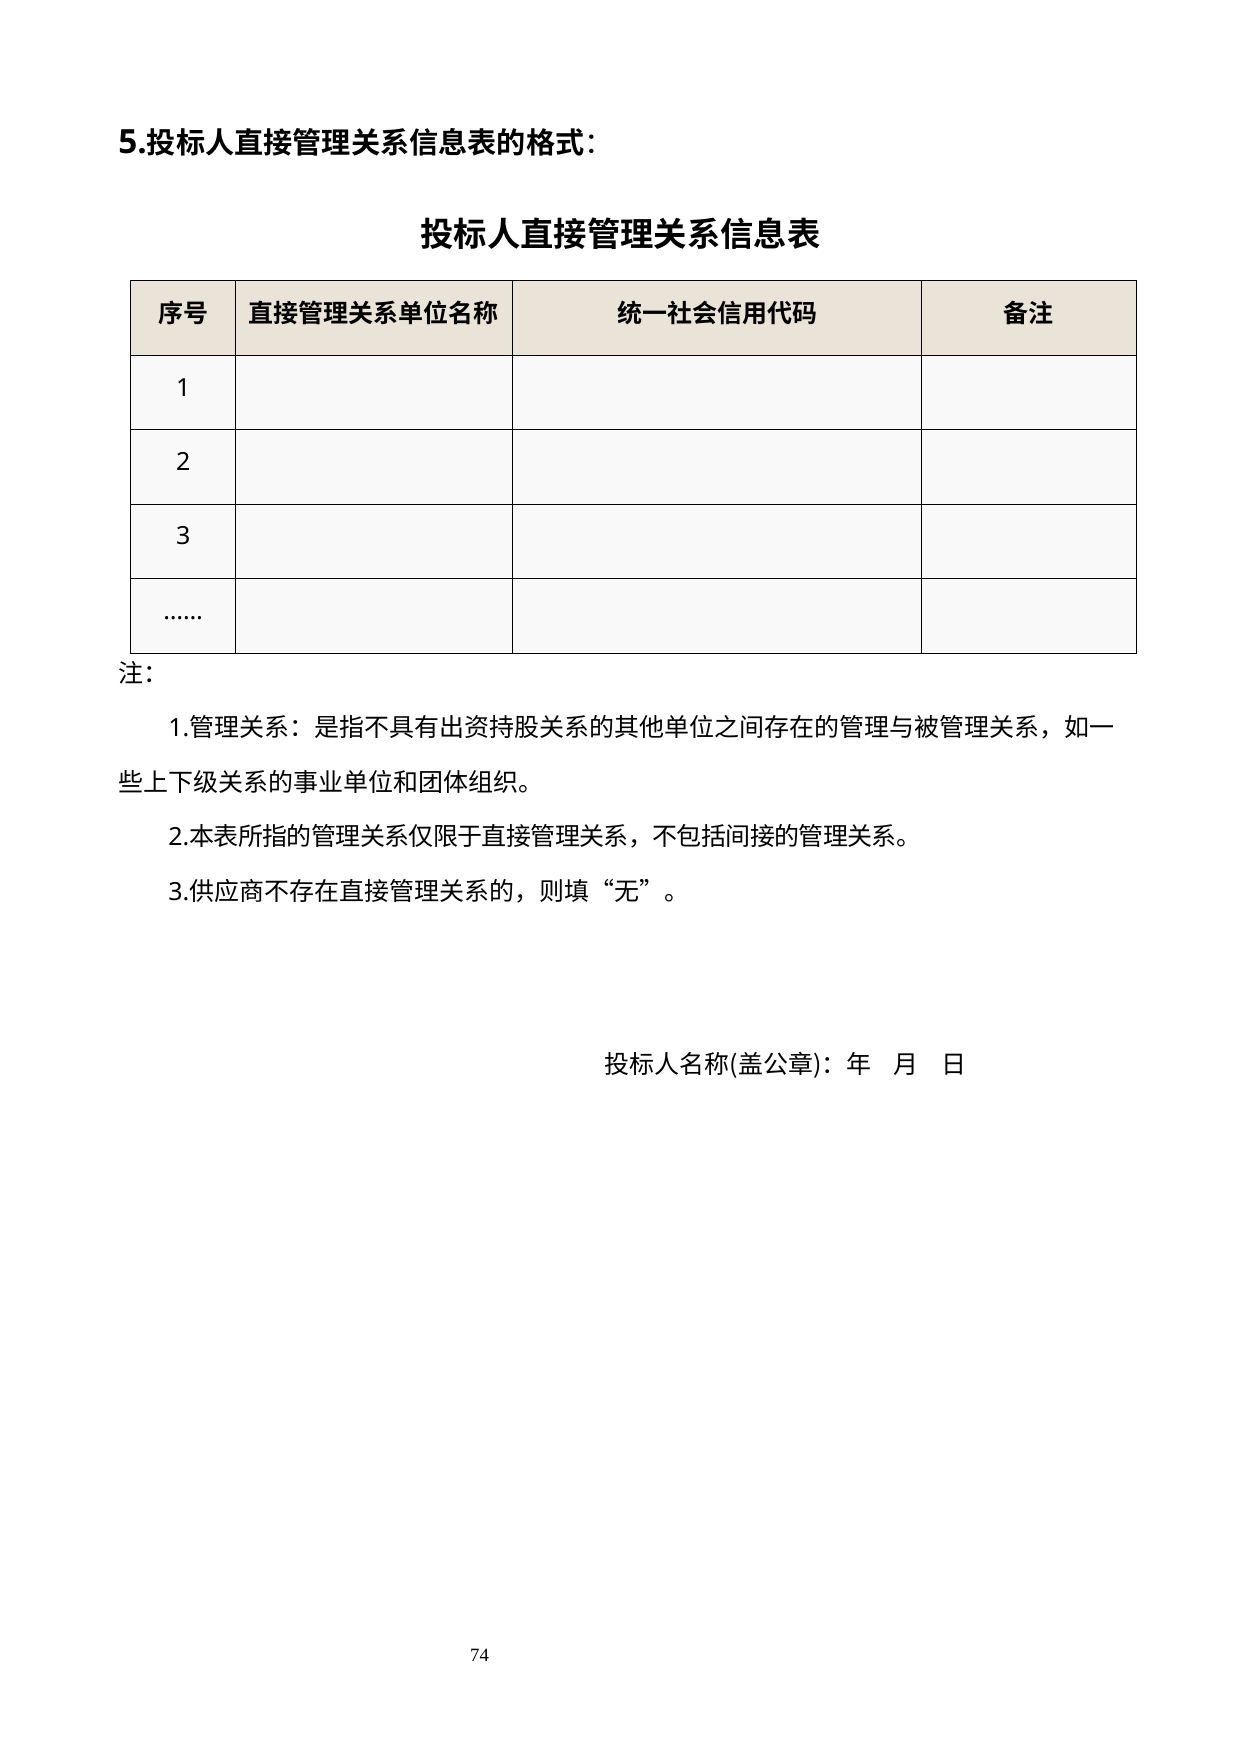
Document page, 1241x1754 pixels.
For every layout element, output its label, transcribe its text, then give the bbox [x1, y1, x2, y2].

table_cell [922, 579, 1136, 652]
text 投标人名称(盖公章)：年 月 日 [604, 1044, 1122, 1081]
table_cell [922, 356, 1136, 429]
text 3.供应商不存在直接管理关系的，则填“无”。 [118, 871, 1122, 907]
table_cell [236, 505, 512, 578]
table_cell [236, 356, 512, 429]
table_header 统一社会信用代码 [513, 281, 921, 355]
table_cell 1 [131, 356, 235, 429]
table_cell [513, 579, 921, 652]
text 投标人直接管理关系信息表 [118, 208, 1122, 256]
table_header 备注 [922, 281, 1136, 355]
text 5.投标人直接管理关系信息表的格式： [118, 118, 1072, 163]
text 2.本表所指的管理关系仅限于直接管理关系，不包括间接的管理关系。 [118, 817, 1122, 853]
table_cell [513, 505, 921, 578]
text 注： [118, 653, 1122, 690]
table_cell 2 [131, 430, 235, 504]
table_cell [236, 579, 512, 652]
table_cell [513, 430, 921, 504]
table_cell [922, 430, 1136, 504]
table_cell 3 [131, 505, 235, 578]
table_cell [922, 505, 1136, 578]
table_header 直接管理关系单位名称 [236, 281, 512, 355]
text 1.管理关系：是指不具有出资持股关系的其他单位之间存在的管理与被管理关系，如一些上下级关系的事业单位和团体组织。 [118, 708, 1122, 798]
table_cell [236, 430, 512, 504]
table_cell …… [131, 579, 235, 652]
table_header 序号 [131, 281, 235, 355]
table_cell [513, 356, 921, 429]
